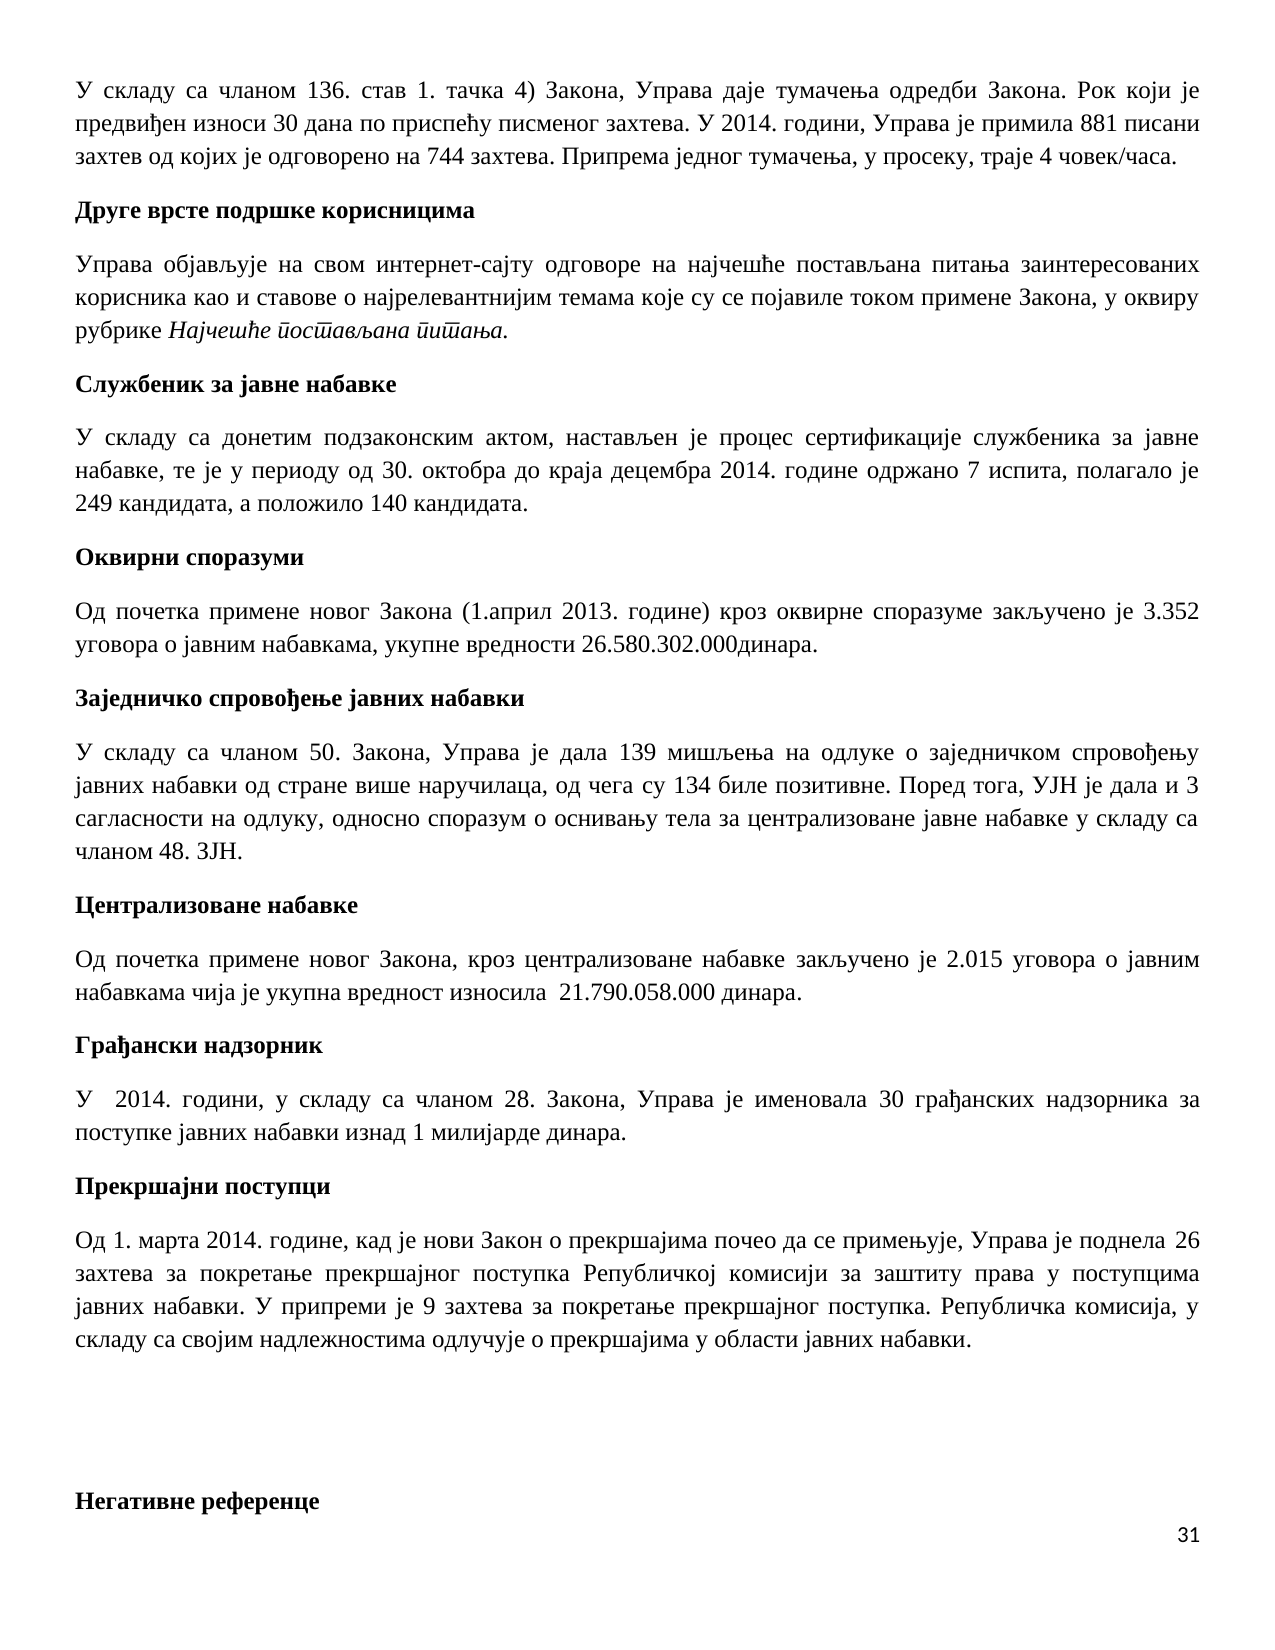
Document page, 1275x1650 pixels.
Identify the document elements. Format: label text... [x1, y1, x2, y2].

text У складу са чланом 136. став 1. тачка 4) Закона, Управа даје тумачења одредби Закона. Рок који је предвиђен износи 30 дана по приспећу писменог захтева. У 2014. години, Управа је примила 881 писани захтев од којих је одговорено на 744 захтева. Припрема једног тумачења, у просеку, траје 4 човек/часа. [75, 75, 1200, 170]
text Службеник за јавне набавке [75, 369, 1200, 397]
text Управа објављује на свом интернет-сајту одговоре на најчешће постављана питања заинтересованих корисника као и ставове о најрелевантнијим темама које су се појавиле током примене Закона, у оквиру рубрике Најчешће постављана питања. [75, 249, 1200, 343]
text Друге врсте подршке корисницима [75, 195, 1200, 224]
text Грађански надзорник [75, 1031, 1200, 1059]
text Од почетка примене новог Закона (1.април 2013. године) кроз оквирне споразуме закључено је 3.352 уговора о јавним набавкама, укупне вредности 26.580.302.000динара. [75, 596, 1200, 658]
text Оквирни споразуми [75, 542, 1200, 571]
text Од 1. марта 2014. године, кад је нови Закон о прекршајима почео да се примењује, Управа је поднела 26 захтева за покретање прекршајног поступка Републичкој комисији за заштиту права у поступцима јавних набавки. У припреми је 9 захтева за покретање прекршајног поступка. Републичка комисија, у складу са својим надлежностима одлучује о прекршајима у области јавних набавки. [75, 1225, 1200, 1353]
text Негативне референце [75, 1486, 1200, 1514]
text Од почетка примене новог Закона, кроз централизоване набавке закључено је 2.015 уговора о јавним набавкама чија је укупна вредност износила 21.790.058.000 динара. [75, 944, 1200, 1006]
text У 2014. години, у складу са чланом 28. Закона, Управа је именовала 30 грађанских надзорника за поступке јавних набавки изнад 1 милијарде динара. [75, 1084, 1200, 1146]
text У складу са донетим подзаконским актом, настављен је процес сертификације службеника за јавне набавке, те је у периоду од 30. октобра до краја децембра 2014. године одржано 7 испита, полагало је 249 кандидата, а положило 140 кандидата. [75, 422, 1200, 517]
text Прекршајни поступци [75, 1171, 1200, 1200]
text У складу са чланом 50. Закона, Управа је дала 139 мишљења на одлуке о заједничком спровођењу јавних набавки од стране више наручилаца, од чега су 134 биле позитивне. Поред тога, УЈН је дала и 3 сагласности на одлуку, односно споразум о оснивању тела за централизоване јавне набавке у складу са чланом 48. ЗЈН. [75, 737, 1200, 865]
text Заједничко спровођење јавних набавки [75, 683, 1200, 712]
text Централизоване набавке [75, 890, 1200, 919]
